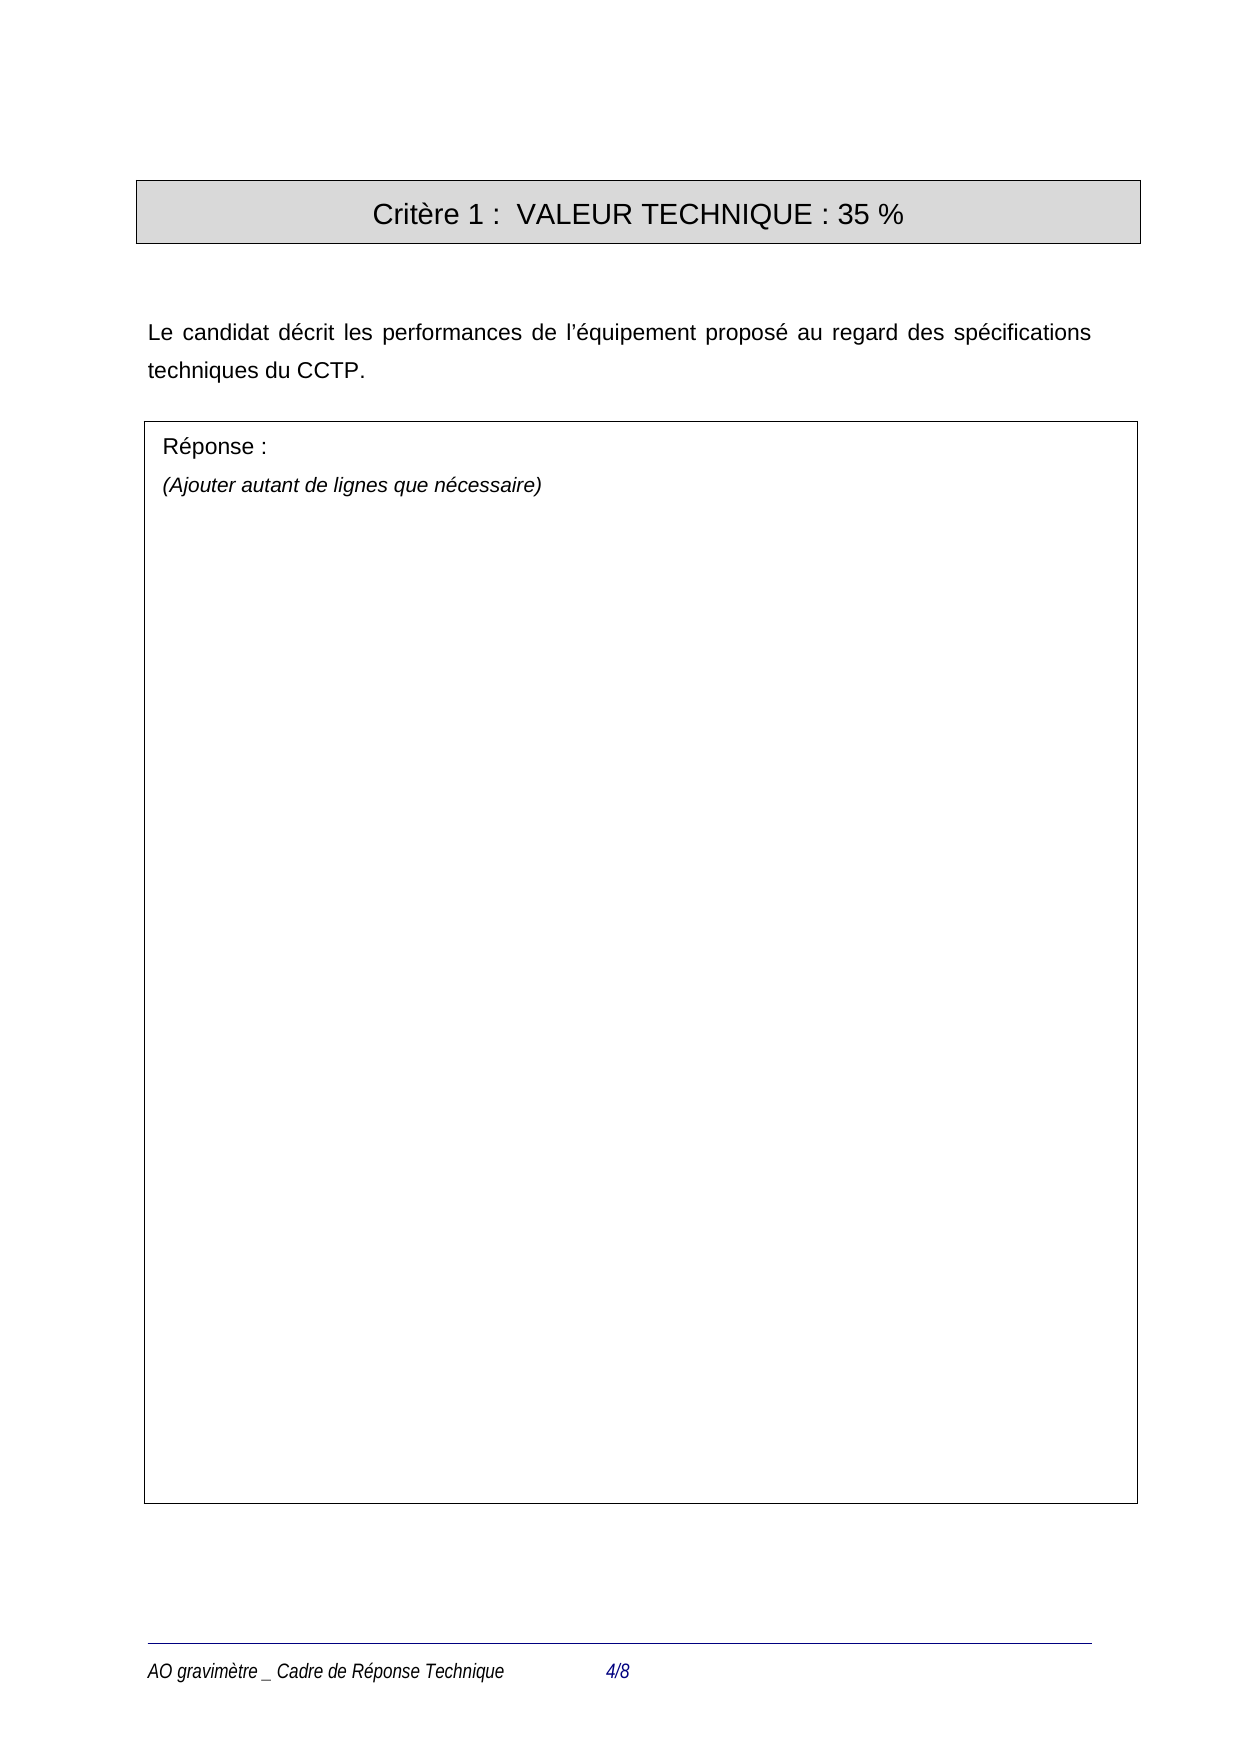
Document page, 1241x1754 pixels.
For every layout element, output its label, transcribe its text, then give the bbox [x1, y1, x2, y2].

table_header Critère 1 : VALEUR TECHNIQUE : 35 % [137, 181, 1140, 243]
table_header Réponse : (Ajouter autant de lignes que nécessaire) [145, 422, 1137, 1503]
text Le candidat décrit les performances de l’équipement proposé au regard des spécifications techniques du CCTP. [148, 308, 1092, 383]
